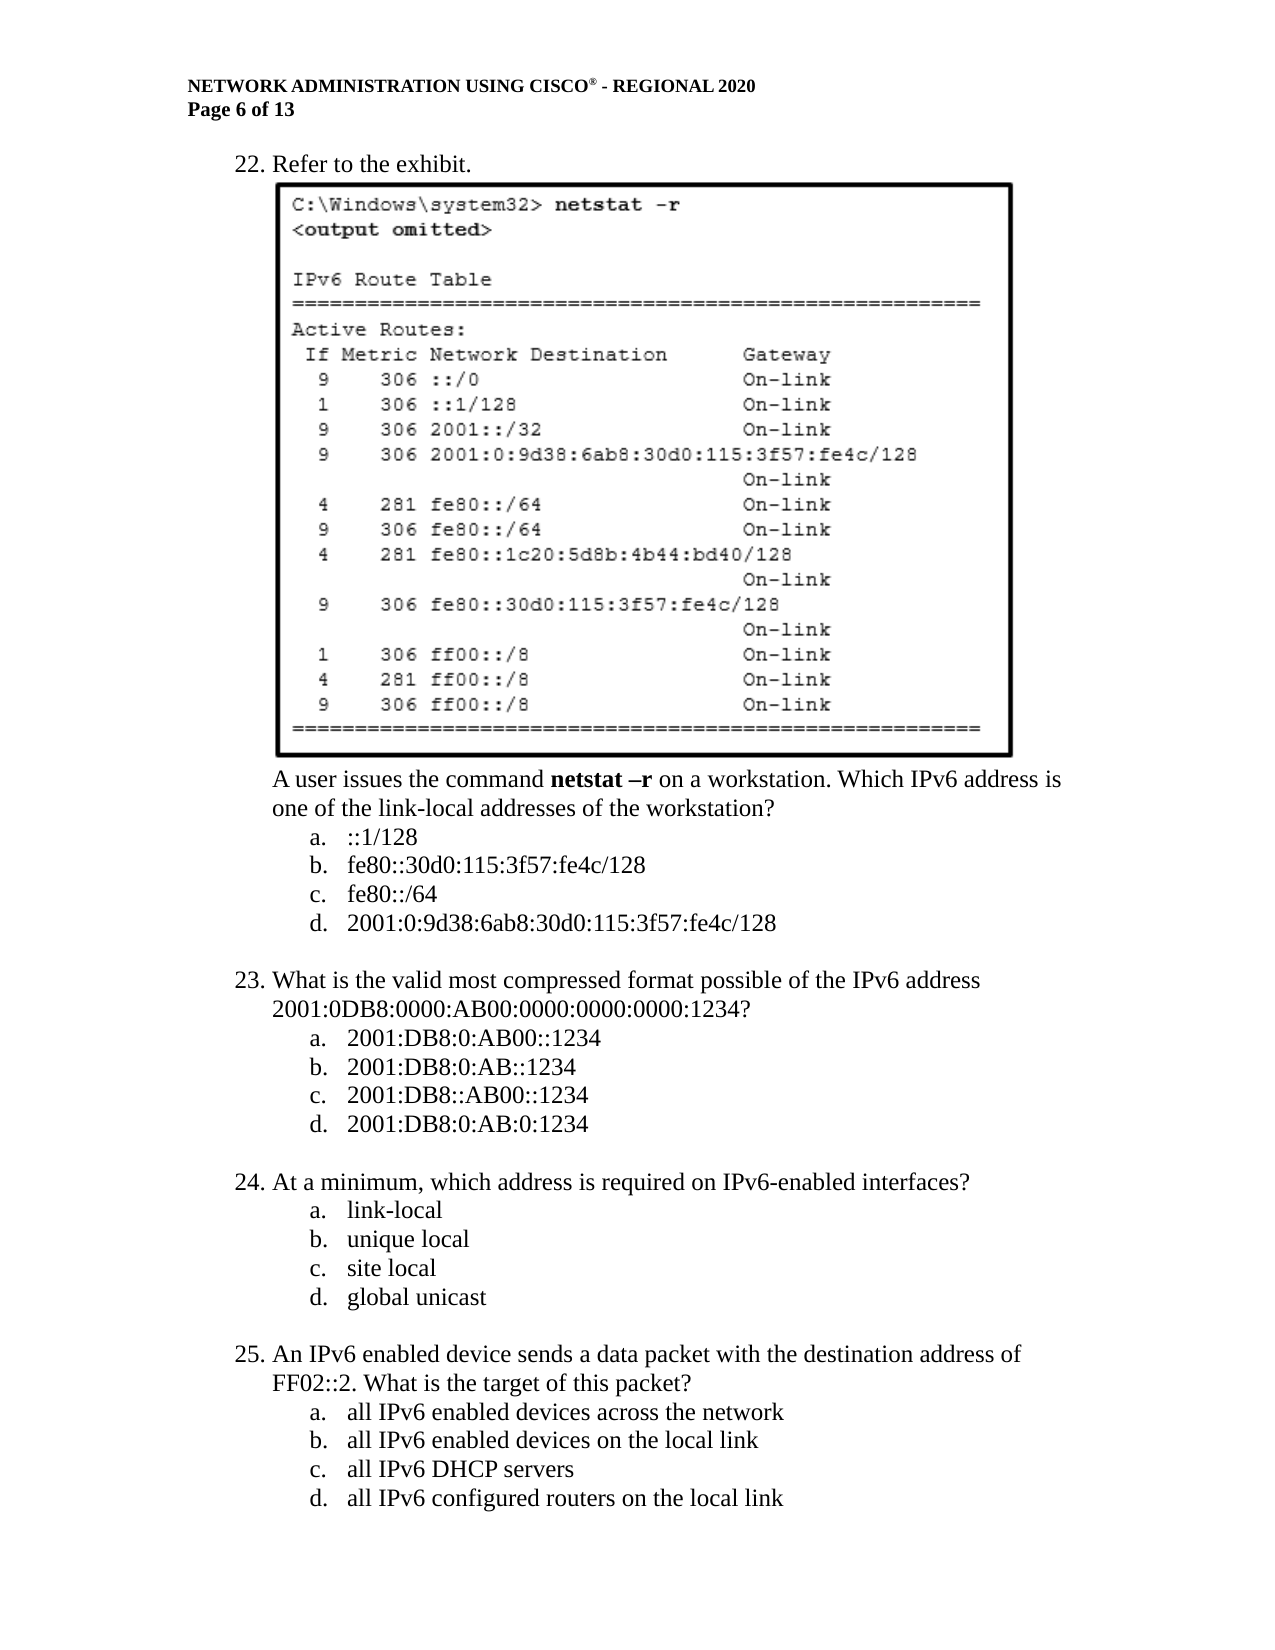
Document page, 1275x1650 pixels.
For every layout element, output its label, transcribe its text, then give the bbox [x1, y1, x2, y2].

list 2001:DB8:0:AB00::1234 [309, 1023, 1087, 1052]
list What is the valid most compressed format possible of the IPv6 address 2001:0DB8:0000:AB00:0000:0000:0000:1234? [234, 965, 1087, 1023]
list site local [309, 1253, 1087, 1282]
list link-local [309, 1195, 1087, 1224]
list fe80::30d0:115:3f57:fe4c/128 [309, 850, 1087, 879]
list 2001:DB8:0:AB:0:1234 [309, 1109, 1087, 1138]
list ::1/128 [309, 822, 1087, 850]
list global unicast [309, 1282, 1087, 1310]
picture [271, 178, 1021, 764]
list 2001:DB8:0:AB::1234 [309, 1052, 1087, 1080]
list fe80::/64 [309, 879, 1087, 908]
list all IPv6 DHCP servers [309, 1454, 1087, 1483]
list all IPv6 configured routers on the local link [309, 1483, 1087, 1512]
list 2001:DB8::AB00::1234 [309, 1080, 1087, 1109]
list all IPv6 enabled devices on the local link [309, 1425, 1087, 1454]
list all IPv6 enabled devices across the network [309, 1397, 1087, 1425]
list 2001:0:9d38:6ab8:30d0:115:3f57:fe4c/128 [309, 908, 1087, 937]
list unique local [309, 1224, 1087, 1253]
list An IPv6 enabled device sends a data packet with the destination address of FF02::2. What is the target of this packet? [234, 1339, 1087, 1397]
list At a minimum, which address is required on IPv6-enabled interfaces? [234, 1167, 1087, 1195]
